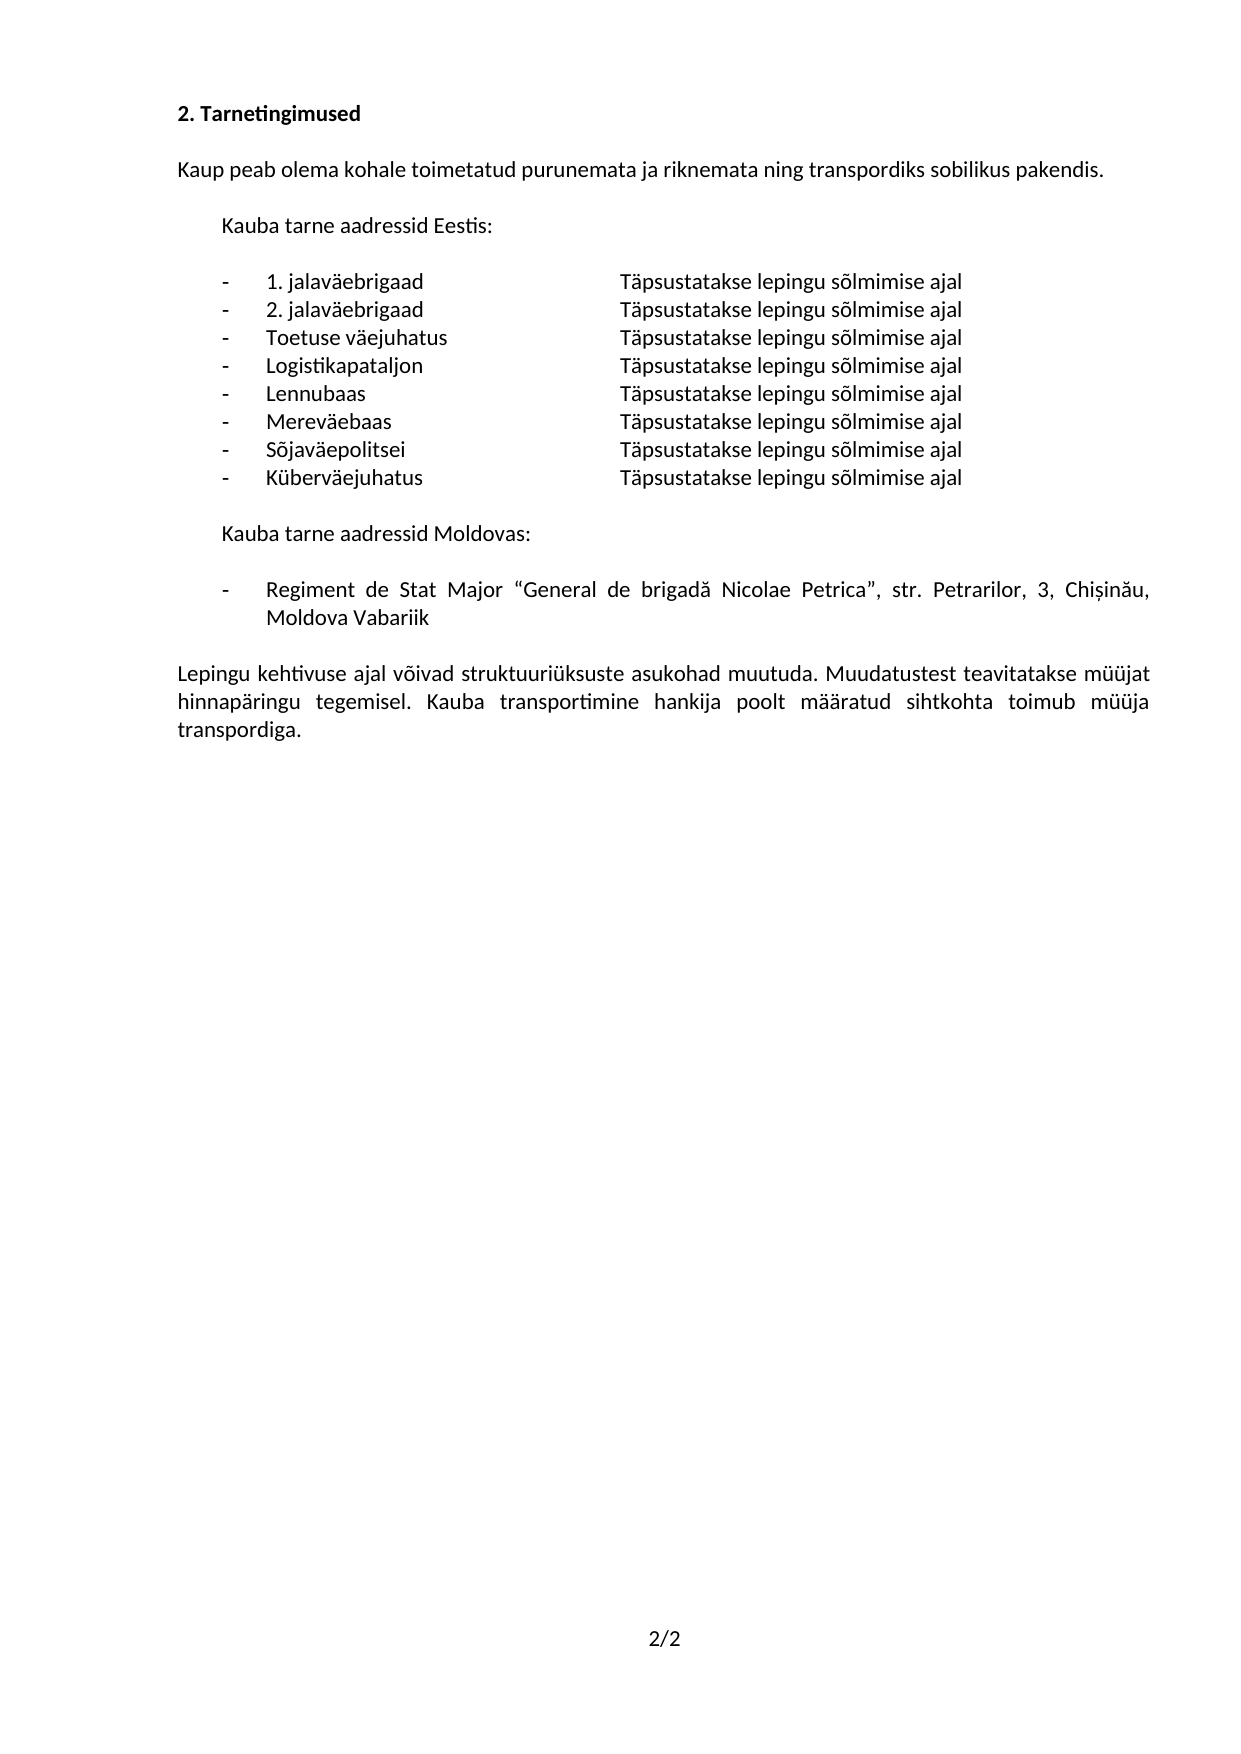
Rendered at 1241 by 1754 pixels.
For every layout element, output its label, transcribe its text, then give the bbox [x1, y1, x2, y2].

list Tarnetingimused [177, 99, 1152, 127]
list Logistikapataljon Täpsustatakse lepingu sõlmimise ajal [222, 351, 1152, 379]
text Kauba tarne aadressid Moldovas: [177, 519, 1152, 547]
text Kaup peab olema kohale toimetatud purunemata ja riknemata ning transpordiks sobilikus pakendis. [177, 155, 1152, 183]
list Toetuse väejuhatus Täpsustatakse lepingu sõlmimise ajal [222, 323, 1152, 351]
text Lepingu kehtivuse ajal võivad struktuuriüksuste asukohad muutuda. Muudatustest teavitatakse müüjat hinnapäringu tegemisel. Kauba transportimine hankija poolt määratud sihtkohta toimub müüja transpordiga. [177, 659, 1152, 743]
list Sõjaväepolitsei Täpsustatakse lepingu sõlmimise ajal [222, 435, 1152, 463]
list 2. jalaväebrigaad Täpsustatakse lepingu sõlmimise ajal [222, 295, 1152, 323]
list Mereväebaas Täpsustatakse lepingu sõlmimise ajal [222, 407, 1152, 435]
list Regiment de Stat Major “General de brigadă Nicolae Petrica”, str. Petrarilor, 3, Chișinău, Moldova Vabariik [222, 575, 1152, 631]
list Lennubaas Täpsustatakse lepingu sõlmimise ajal [222, 379, 1152, 407]
list 1. jalaväebrigaad Täpsustatakse lepingu sõlmimise ajal [222, 267, 1152, 295]
list Küberväejuhatus Täpsustatakse lepingu sõlmimise ajal [222, 463, 1152, 491]
text Kauba tarne aadressid Eestis: [177, 211, 1152, 239]
